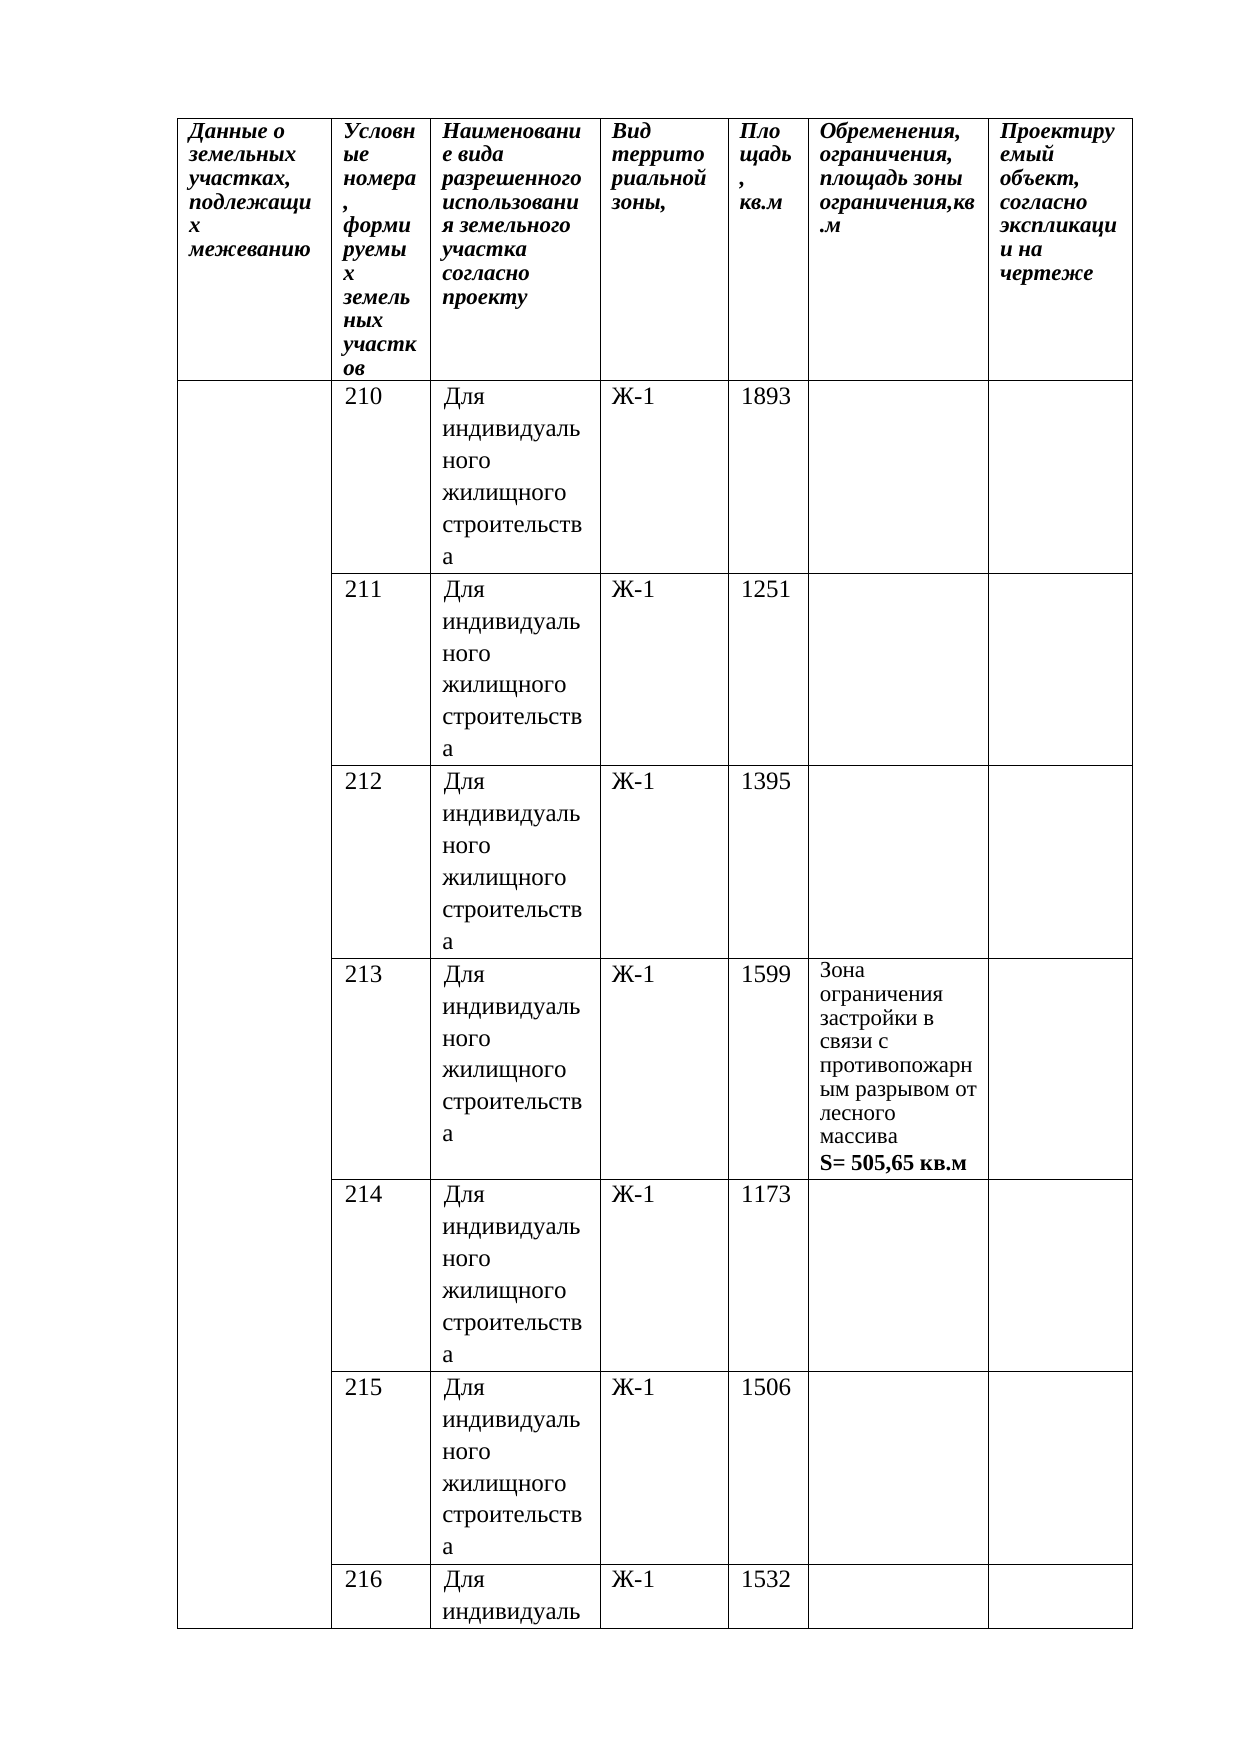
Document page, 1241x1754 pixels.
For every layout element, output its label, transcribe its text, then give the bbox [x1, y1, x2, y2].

table_cell 1599 [729, 959, 808, 1178]
table_cell Ж-1 [601, 1372, 728, 1563]
table_cell 216 [332, 1565, 430, 1628]
table_cell 1395 [729, 766, 808, 958]
table_cell 214 [332, 1180, 430, 1371]
table_cell [809, 574, 988, 765]
table_cell Для индивидуального жилищного строительства [431, 1180, 600, 1371]
table_header Площадь, кв.м [729, 119, 808, 380]
table_cell [989, 574, 1132, 765]
table_cell Для индивидуального жилищного строительства [431, 574, 600, 765]
table_cell Для индивидуального жилищного строительства [431, 381, 600, 573]
table_cell Для индивидуального жилищного строительства [431, 1565, 600, 1628]
table_cell Ж-1 [601, 1180, 728, 1371]
table_cell 213 [332, 959, 430, 1178]
table_header Условные номера, формируемых земельных участков [332, 119, 430, 380]
table_cell Для индивидуального жилищного строительства [431, 766, 600, 958]
table_header Вид территориальной зоны, [601, 119, 728, 380]
table_cell [989, 766, 1132, 958]
table_cell 1506 [729, 1372, 808, 1563]
table_cell Ж-1 [601, 766, 728, 958]
table_cell 1893 [729, 381, 808, 573]
table_cell [809, 1180, 988, 1371]
table_cell 1251 [729, 574, 808, 765]
table_cell Ж-1 [601, 381, 728, 573]
table_cell 1173 [729, 1180, 808, 1371]
table_cell [809, 1372, 988, 1563]
table_cell 1532 [729, 1565, 808, 1628]
table_cell [989, 1565, 1132, 1628]
table_cell 210 [332, 381, 430, 573]
table_header Наименование вида разрешенного использования земельного участка согласно проекту [431, 119, 600, 380]
table_cell Ж-1 [601, 1565, 728, 1628]
table_cell [989, 1372, 1132, 1563]
table_cell Ж-1 [601, 574, 728, 765]
table_cell Для индивидуального жилищного строительства [431, 1372, 600, 1563]
table_cell [809, 766, 988, 958]
table_cell [989, 1180, 1132, 1371]
table_cell Зона ограничения застройки в связи с противопожарным разрывом от лесного массива S= 505,65 кв.м [809, 959, 988, 1178]
table_header Проектируемый объект, согласно экспликации на чертеже [989, 119, 1132, 380]
table_cell [989, 959, 1132, 1178]
table_cell 215 [332, 1372, 430, 1563]
table_cell Ж-1 [601, 959, 728, 1178]
table_cell [809, 381, 988, 573]
table_cell [809, 1565, 988, 1628]
table_header Данные о земельных участках, подлежащих межеванию [178, 119, 331, 380]
table_cell 211 [332, 574, 430, 765]
table_header Обременения, ограничения, площадь зоны ограничения,кв.м [809, 119, 988, 380]
table_cell Для индивидуального жилищного строительства [431, 959, 600, 1178]
table_cell 212 [332, 766, 430, 958]
table_cell [989, 381, 1132, 573]
